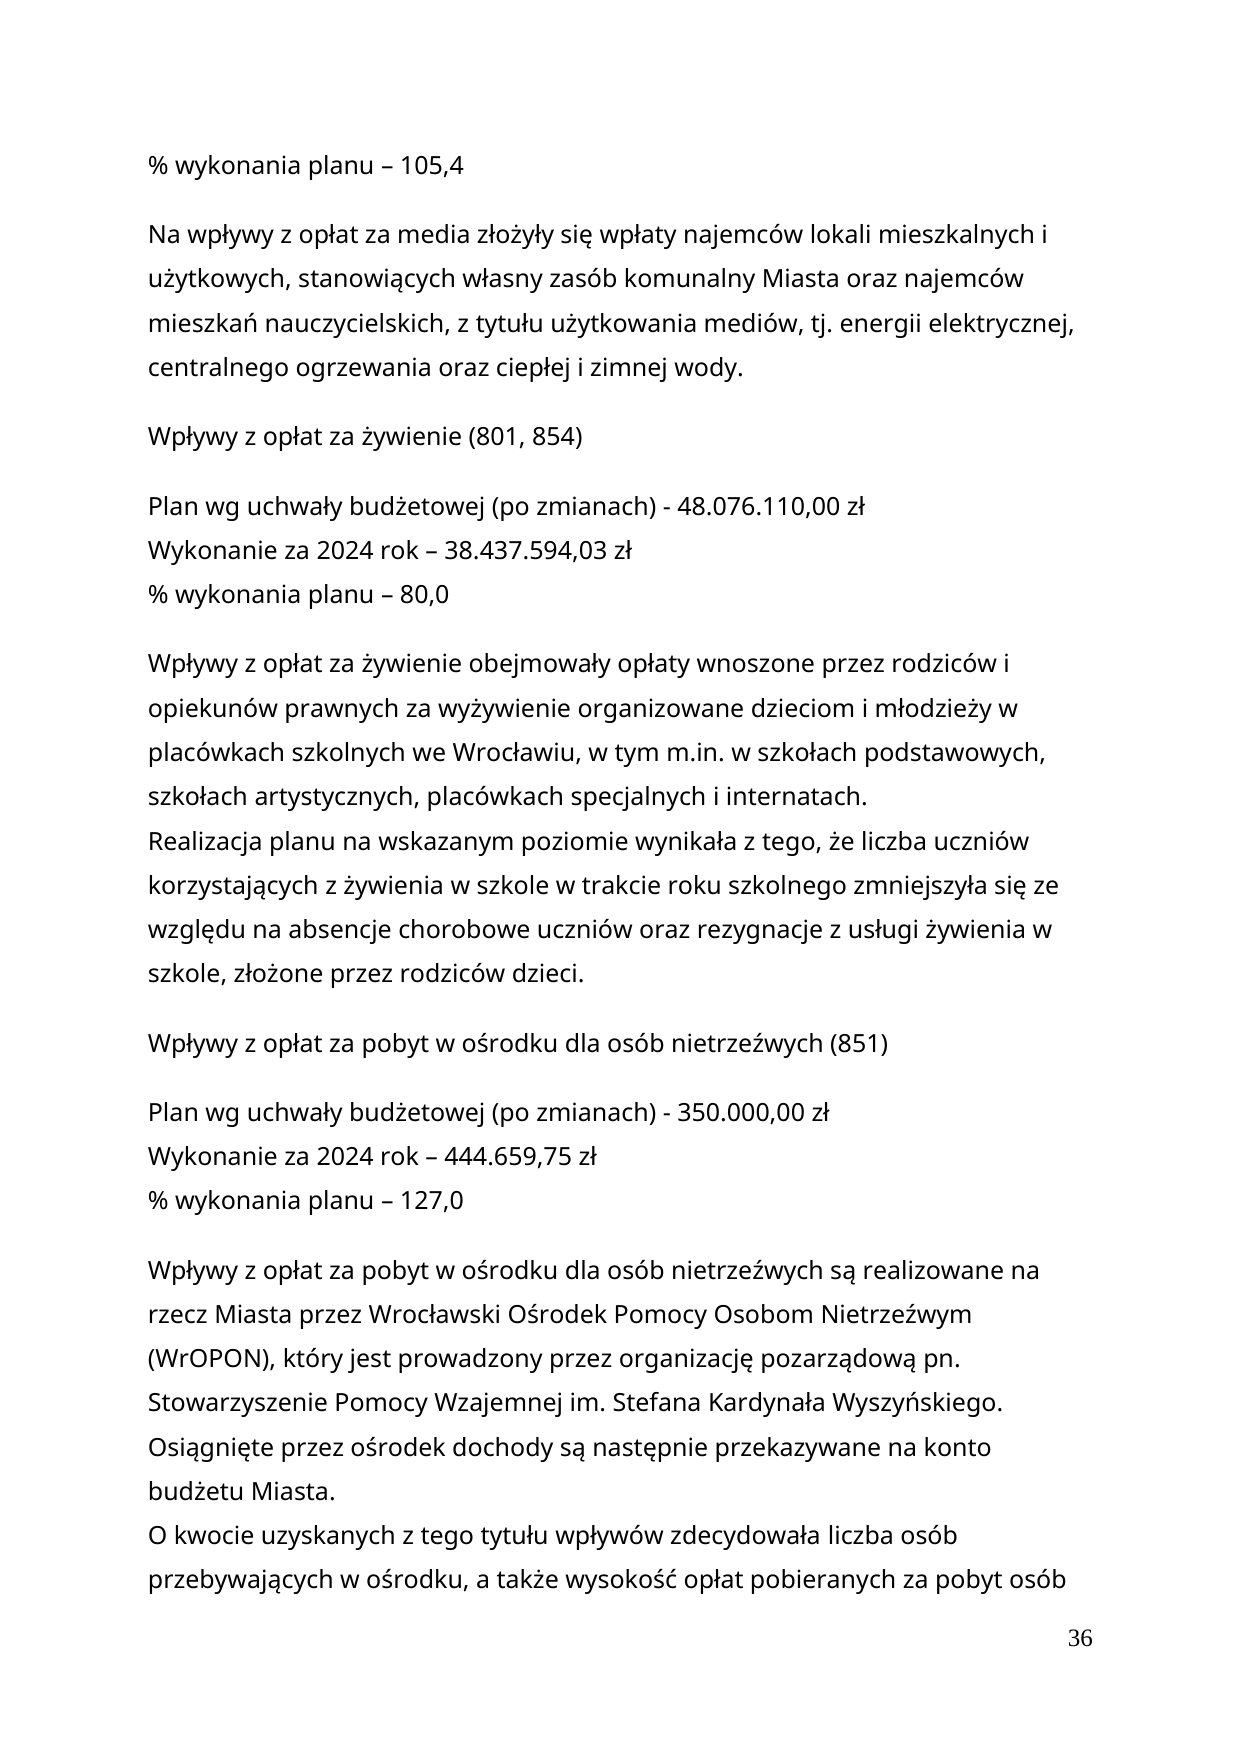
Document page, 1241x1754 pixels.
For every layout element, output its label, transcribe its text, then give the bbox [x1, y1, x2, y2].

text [148, 1518, 1093, 1596]
text Wykonanie za 2024 rok – 38.437.594,03 zł [148, 532, 1093, 567]
text Wpływy z opłat za żywienie obejmowały opłaty wnoszone przez rodziców i opiekunów prawnych za wyżywienie organizowane dzieciom i młodzieży w placówkach szkolnych we Wrocławiu, w tym m.in. w szkołach podstawowych, szkołach artystycznych, placówkach specjalnych i internatach. [148, 646, 1093, 813]
text % wykonania planu – 105,4 [148, 148, 1093, 182]
text Plan wg uchwały budżetowej (po zmianach) - 350.000,00 zł [148, 1094, 1093, 1128]
text % wykonania planu – 127,0 [148, 1183, 1093, 1217]
text Wpływy z opłat za żywienie (801, 854) [148, 419, 1093, 453]
text Na wpływy z opłat za media złożyły się wpłaty najemców lokali mieszkalnych i użytkowych, stanowiących własny zasób komunalny Miasta oraz najemców mieszkań nauczycielskich, z tytułu użytkowania mediów, tj. energii elektrycznej, centralnego ogrzewania oraz ciepłej i zimnej wody. [148, 217, 1093, 384]
text Wykonanie za 2024 rok – 444.659,75 zł [148, 1139, 1093, 1173]
text Wpływy z opłat za pobyt w ośrodku dla osób nietrzeźwych są realizowane na rzecz Miasta przez Wrocławski Ośrodek Pomocy Osobom Nietrzeźwym (WrOPON), który jest prowadzony przez organizację pozarządową pn. Stowarzyszenie Pomocy Wzajemnej im. Stefana Kardynała Wyszyńskiego. Osiągnięte przez ośrodek dochody są następnie przekazywane na konto budżetu Miasta. [148, 1252, 1093, 1508]
text Realizacja planu na wskazanym poziomie wynikała z tego, że liczba uczniów korzystających z żywienia w szkole w trakcie roku szkolnego zmniejszyła się ze względu na absencje chorobowe uczniów oraz rezygnacje z usługi żywienia w szkole, złożone przez rodziców dzieci. [148, 823, 1093, 990]
text % wykonania planu – 80,0 [148, 577, 1093, 611]
text Wpływy z opłat za pobyt w ośrodku dla osób nietrzeźwych (851) [148, 1025, 1093, 1059]
text Plan wg uchwały budżetowej (po zmianach) - 48.076.110,00 zł [148, 488, 1093, 522]
